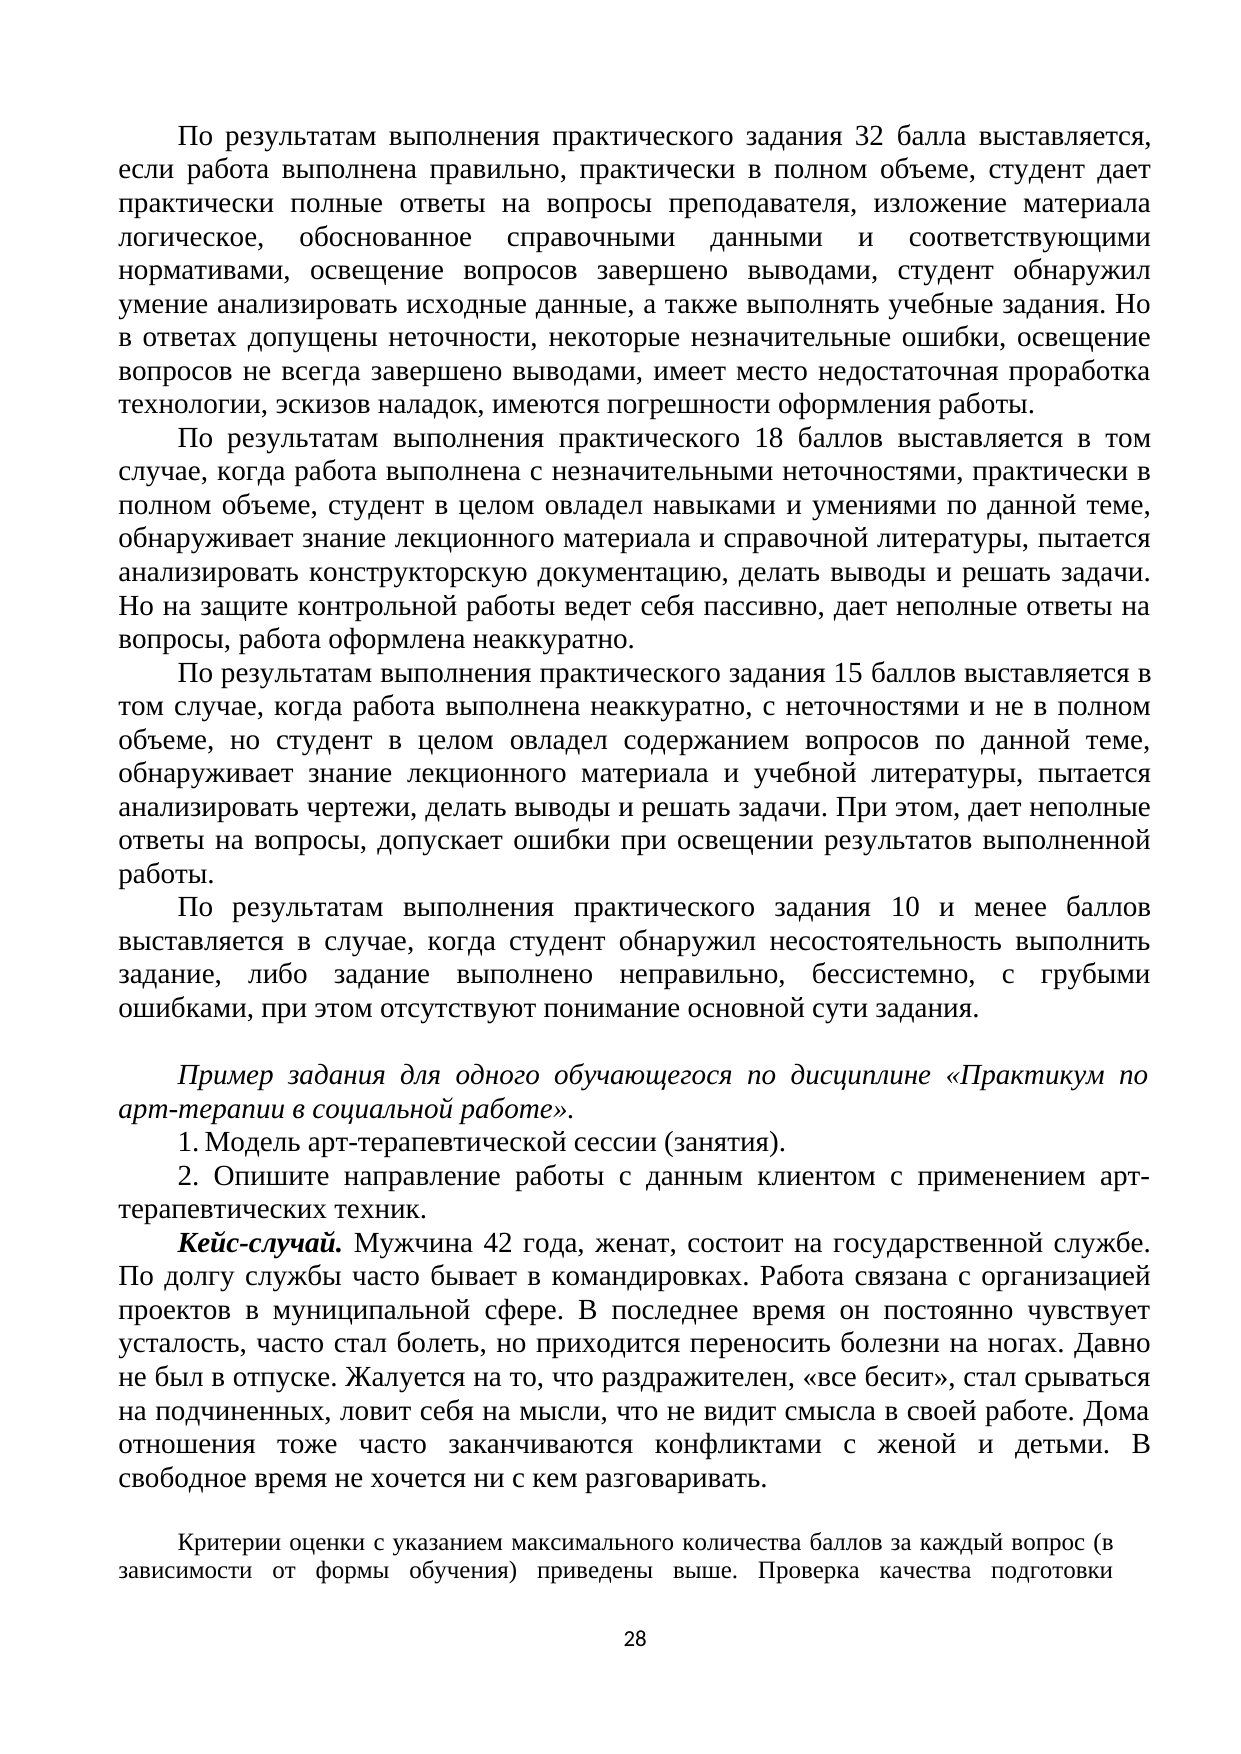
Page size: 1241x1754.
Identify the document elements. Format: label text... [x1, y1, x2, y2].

text Пример задания для одного обучающегося по дисциплине «Практикум по арт-терапии в социальной работе». [118, 1057, 1152, 1124]
text По результатам выполнения практического задания 15 баллов выставляется в том случае, когда работа выполнена неаккуратно, с неточностями и не в полном объеме, но студент в целом овладел содержанием вопросов по данной теме, обнаруживает знание лекционного материала и учебной литературы, пытается анализировать чертежи, делать выводы и решать задачи. При этом, дает неполные ответы на вопросы, допускает ошибки при освещении результатов выполненной работы. [118, 655, 1152, 889]
text 1. Модель арт-терапевтической сессии (занятия). [118, 1124, 1152, 1158]
text По результатам выполнения практического 18 баллов выставляется в том случае, когда работа выполнена с незначительными неточностями, практически в полном объеме, студент в целом овладел навыками и умениями по данной теме, обнаруживает знание лекционного материала и справочной литературы, пытается анализировать конструкторскую документацию, делать выводы и решать задачи. Но на защите контрольной работы ведет себя пассивно, дает неполные ответы на вопросы, работа оформлена неаккуратно. [118, 420, 1152, 655]
text По результатам выполнения практического задания 10 и менее баллов выставляется в случае, когда студент обнаружил несостоятельность выполнить задание, либо задание выполнено неправильно, бессистемно, с грубыми ошибками, при этом отсутствуют понимание основной сути задания. [118, 889, 1152, 1024]
text 2. Опишите направление работы с данным клиентом с применением арт-терапевтических техник. [118, 1158, 1152, 1225]
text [118, 1527, 1114, 1584]
text Кейс-случай. Мужчина 42 года, женат, состоит на государственной службе. По долгу службы часто бывает в командировках. Работа связана с организацией проектов в муниципальной сфере. В последнее время он постоянно чувствует усталость, часто стал болеть, но приходится переносить болезни на ногах. Давно не был в отпуске. Жалуется на то, что раздражителен, «все бесит», стал срываться на подчиненных, ловит себя на мысли, что не видит смысла в своей работе. Дома отношения тоже часто заканчиваются конфликтами с женой и детьми. В свободное время не хочется ни с кем разговаривать. [118, 1225, 1152, 1493]
text По результатам выполнения практического задания 32 балла выставляется, если работа выполнена правильно, практически в полном объеме, студент дает практически полные ответы на вопросы преподавателя, изложение материала логическое, обоснованное справочными данными и соответствующими нормативами, освещение вопросов завершено выводами, студент обнаружил умение анализировать исходные данные, а также выполнять учебные задания. Но в ответах допущены неточности, некоторые незначительные ошибки, освещение вопросов не всегда завершено выводами, имеет место недостаточная проработка технологии, эскизов наладок, имеются погрешности оформления работы. [118, 118, 1152, 420]
